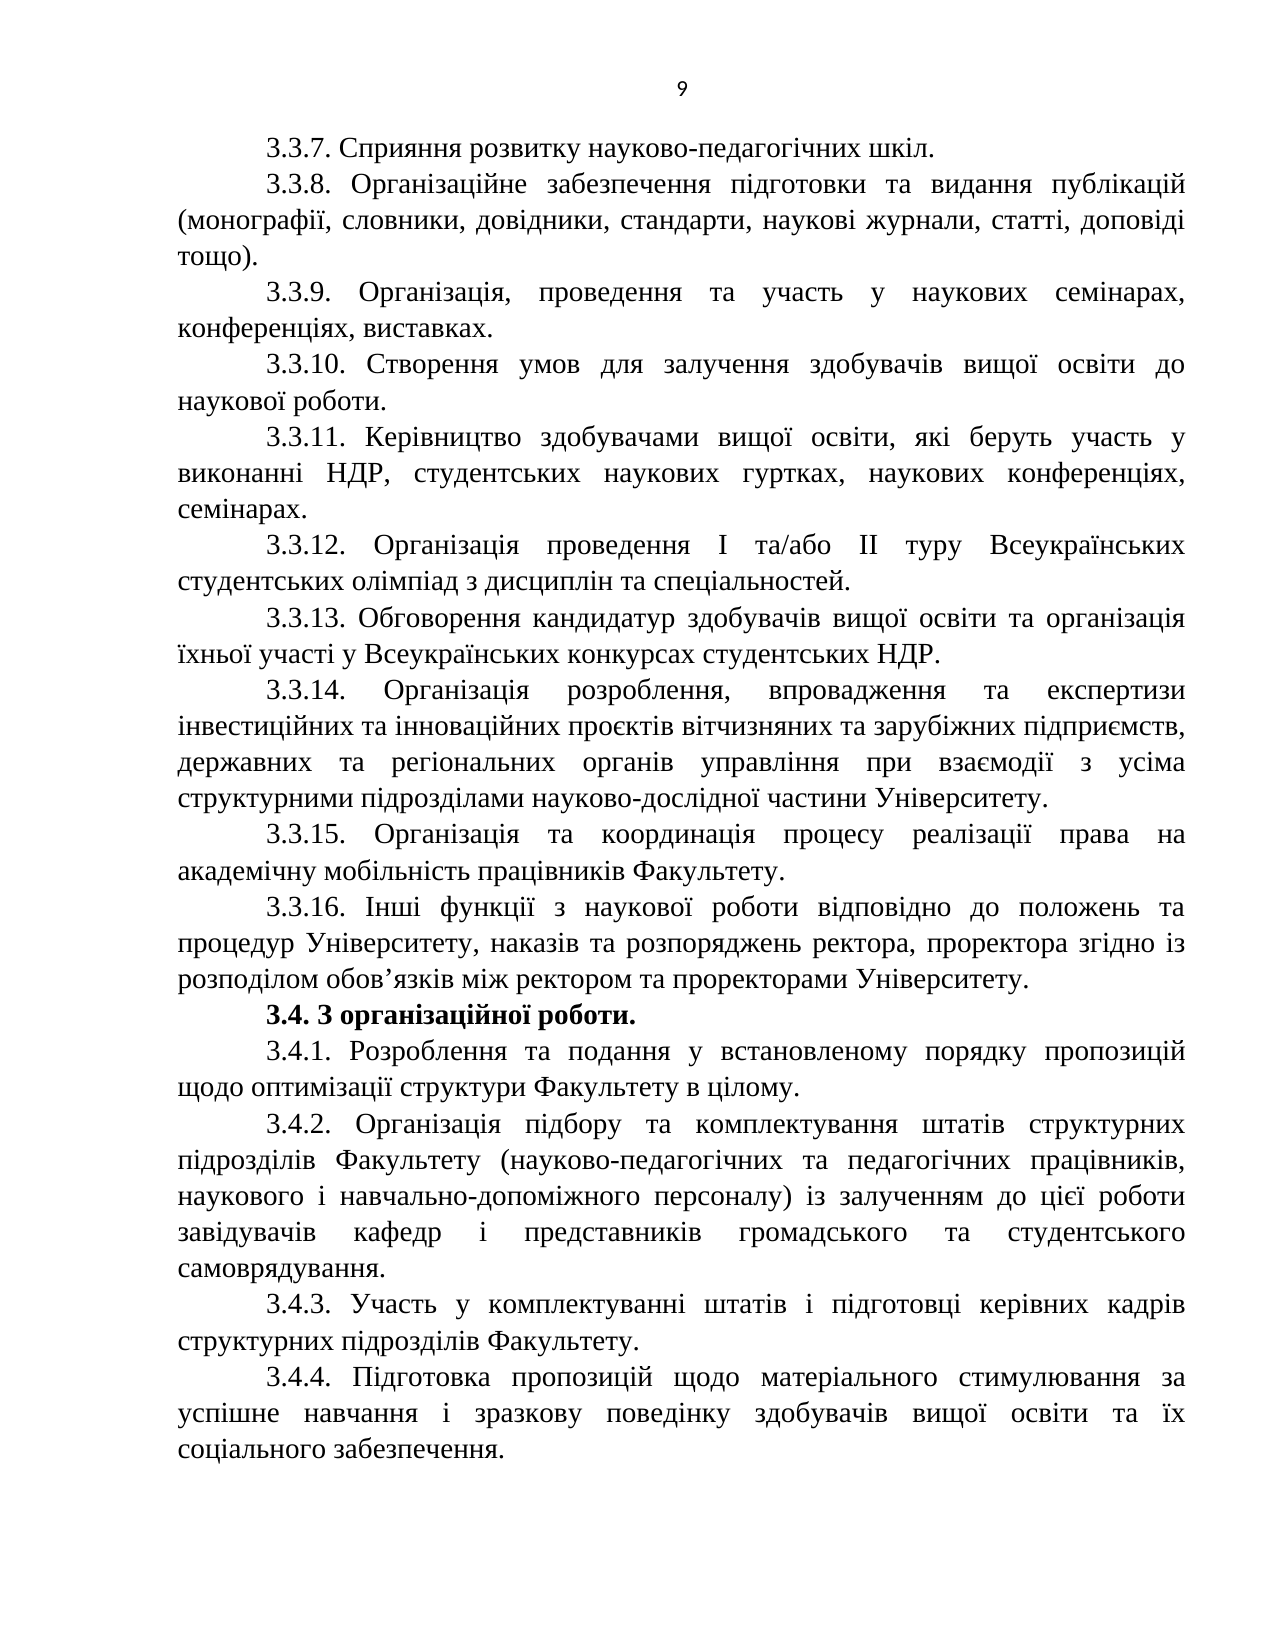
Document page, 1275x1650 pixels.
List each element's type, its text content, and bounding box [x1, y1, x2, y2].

text 3.3.12. Організація проведення І та/або ІІ туру Всеукраїнських студентських олімпіад з дисциплін та спеціальностей. [177, 527, 1186, 597]
text 3.3.8. Організаційне забезпечення підготовки та видання публікацій (монографії, словники, довідники, стандарти, наукові журнали, статті, доповіді тощо). [177, 166, 1186, 272]
text 3.3.10. Створення умов для залучення здобувачів вищої освіти до наукової роботи. [177, 347, 1186, 416]
text 3.4.4. Підготовка пропозицій щодо матеріального стимулювання за успішне навчання і зразкову поведінку здобувачів вищої освіти та їх соціального забезпечення. [177, 1359, 1186, 1464]
text 3.4. З організаційної роботи. [177, 997, 1186, 1031]
text 3.3.14. Організація розроблення, впровадження та експертизи інвестиційних та інноваційних проєктів вітчизняних та зарубіжних підприємств, державних та регіональних органів управління при взаємодії з усіма структурними підрозділами науково-дослідної частини Університету. [177, 672, 1186, 814]
text 3.3.9. Організація, проведення та участь у наукових семінарах, конференціях, виставках. [177, 274, 1186, 344]
text 3.3.15. Організація та координація процесу реалізації права на академічну мобільність працівників Факультету. [177, 817, 1186, 886]
text 3.4.1. Розроблення та подання у встановленому порядку пропозицій щодо оптимізації структури Факультету в цілому. [177, 1033, 1186, 1103]
text 3.3.7. Сприяння розвитку науково-педагогічних шкіл. [177, 130, 1186, 163]
text 3.4.3. Участь у комплектуванні штатів і підготовці керівних кадрів структурних підрозділів Факультету. [177, 1286, 1186, 1356]
text 3.4.2. Організація підбору та комплектування штатів структурних підрозділів Факультету (науково-педагогічних та педагогічних працівників, наукового і навчально-допоміжного персоналу) із залученням до цієї роботи завідувачів кафедр і представників громадського та студентського самоврядування. [177, 1106, 1186, 1284]
text 3.3.13. Обговорення кандидатур здобувачів вищої освіти та організація їхньої участі у Всеукраїнських конкурсах студентських НДР. [177, 600, 1186, 669]
text 3.3.11. Керівництво здобувачами вищої освіти, які беруть участь у виконанні НДР, студентських наукових гуртках, наукових конференціях, семінарах. [177, 419, 1186, 525]
text 3.3.16. Інші функції з наукової роботи відповідно до положень та процедур Університету, наказів та розпоряджень ректора, проректора згідно із розподілом обов’язків між ректором та проректорами Університету. [177, 889, 1186, 995]
